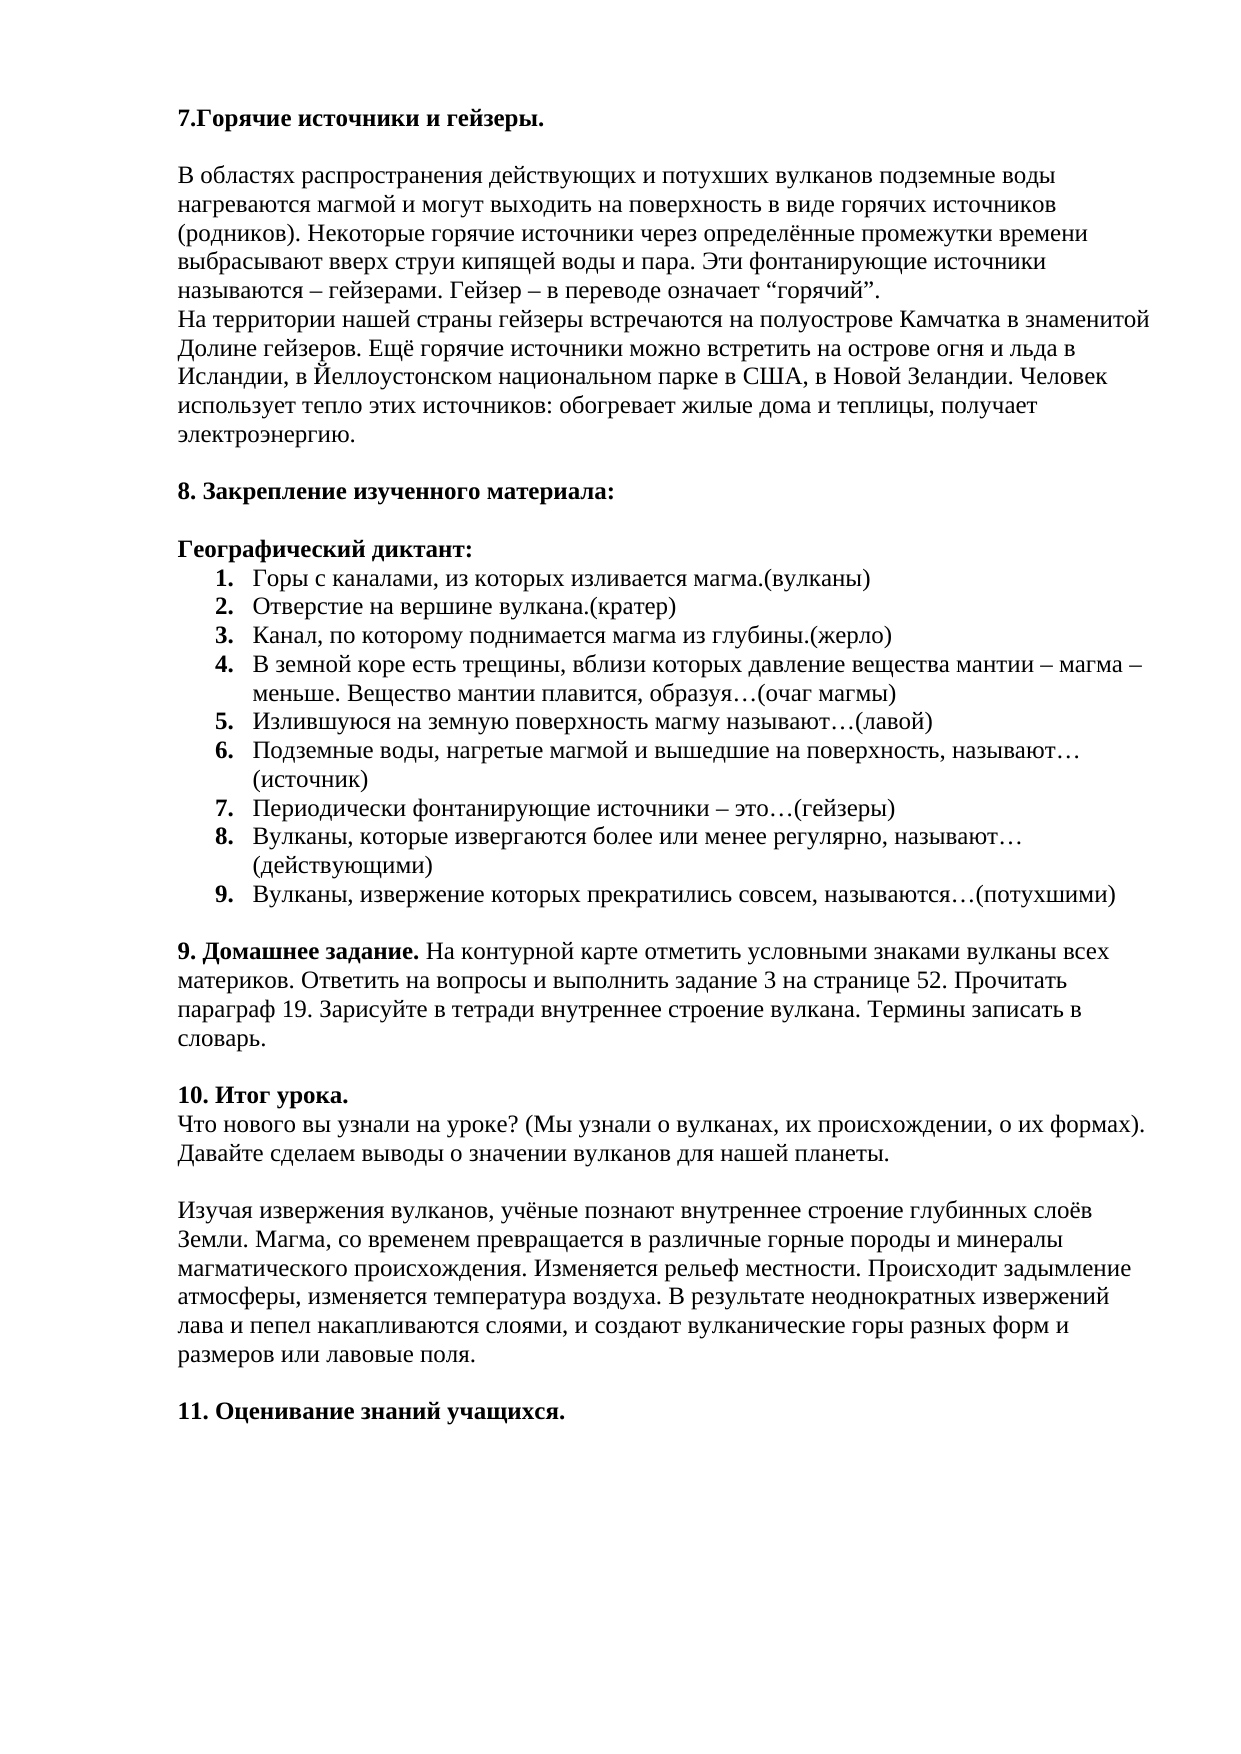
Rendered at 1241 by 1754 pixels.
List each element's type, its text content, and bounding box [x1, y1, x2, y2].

list Вулканы, которые извергаются более или менее регулярно, называют…(действующими) [215, 821, 1152, 879]
text 9. Домашнее задание. На контурной карте отметить условными знаками вулканы всех материков. Ответить на вопросы и выполнить задание 3 на странице 52. Прочитать параграф 19. Зарисуйте в тетради внутреннее строение вулкана. Термины записать в словарь. [177, 936, 1152, 1051]
text Что нового вы узнали на уроке? (Мы узнали о вулканах, их происхождении, о их формах). [177, 1109, 1152, 1138]
text На территории нашей страны гейзеры встречаются на полуострове Камчатка в знаменитой Долине гейзеров. Ещё горячие источники можно встретить на острове огня и льда в Исландии, в Йеллоустонском национальном парке в США, в Новой Зеландии. Человек использует тепло этих источников: обогревает жилые дома и теплицы, получает электроэнергию. [177, 304, 1152, 448]
list Подземные воды, нагретые магмой и вышедшие на поверхность, называют…(источник) [215, 735, 1152, 793]
list Отверстие на вершине вулкана.(кратер) [215, 591, 1152, 620]
text Давайте сделаем выводы о значении вулканов для нашей планеты. [177, 1138, 1152, 1166]
text Географический диктант: [177, 534, 1152, 563]
text 8. Закрепление изученного материала: [177, 476, 1152, 505]
text В областях распространения действующих и потухших вулканов подземные воды нагреваются магмой и могут выходить на поверхность в виде горячих источников (родников). Некоторые горячие источники через определённые промежутки времени выбрасывают вверх струи кипящей воды и пара. Эти фонтанирующие источники называются – гейзерами. Гейзер – в переводе означает “горячий”. [177, 160, 1152, 304]
list Горы с каналами, из которых изливается магма.(вулканы) [215, 563, 1152, 591]
text 11. Оценивание знаний учащихся. [177, 1396, 1152, 1425]
list Периодически фонтанирующие источники – это…(гейзеры) [215, 793, 1152, 821]
list Канал, по которому поднимается магма из глубины.(жерло) [215, 620, 1152, 649]
text 10. Итог урока. [177, 1080, 1152, 1109]
text 7.Горячие источники и гейзеры. [177, 103, 1152, 131]
text Изучая извержения вулканов, учёные познают внутреннее строение глубинных слоёв Земли. Магма, со временем превращается в различные горные породы и минералы магматического происхождения. Изменяется рельеф местности. Происходит задымление атмосферы, изменяется температура воздуха. В результате неоднократных извержений лава и пепел накапливаются слоями, и создают вулканические горы разных форм и размеров или лавовые поля. [177, 1195, 1152, 1368]
list Излившуюся на земную поверхность магму называют…(лавой) [215, 706, 1152, 735]
list В земной коре есть трещины, вблизи которых давление вещества мантии – магма – меньше. Вещество мантии плавится, образуя…(очаг магмы) [215, 649, 1152, 706]
list Вулканы, извержение которых прекратились совсем, называются…(потухшими) [215, 879, 1152, 908]
